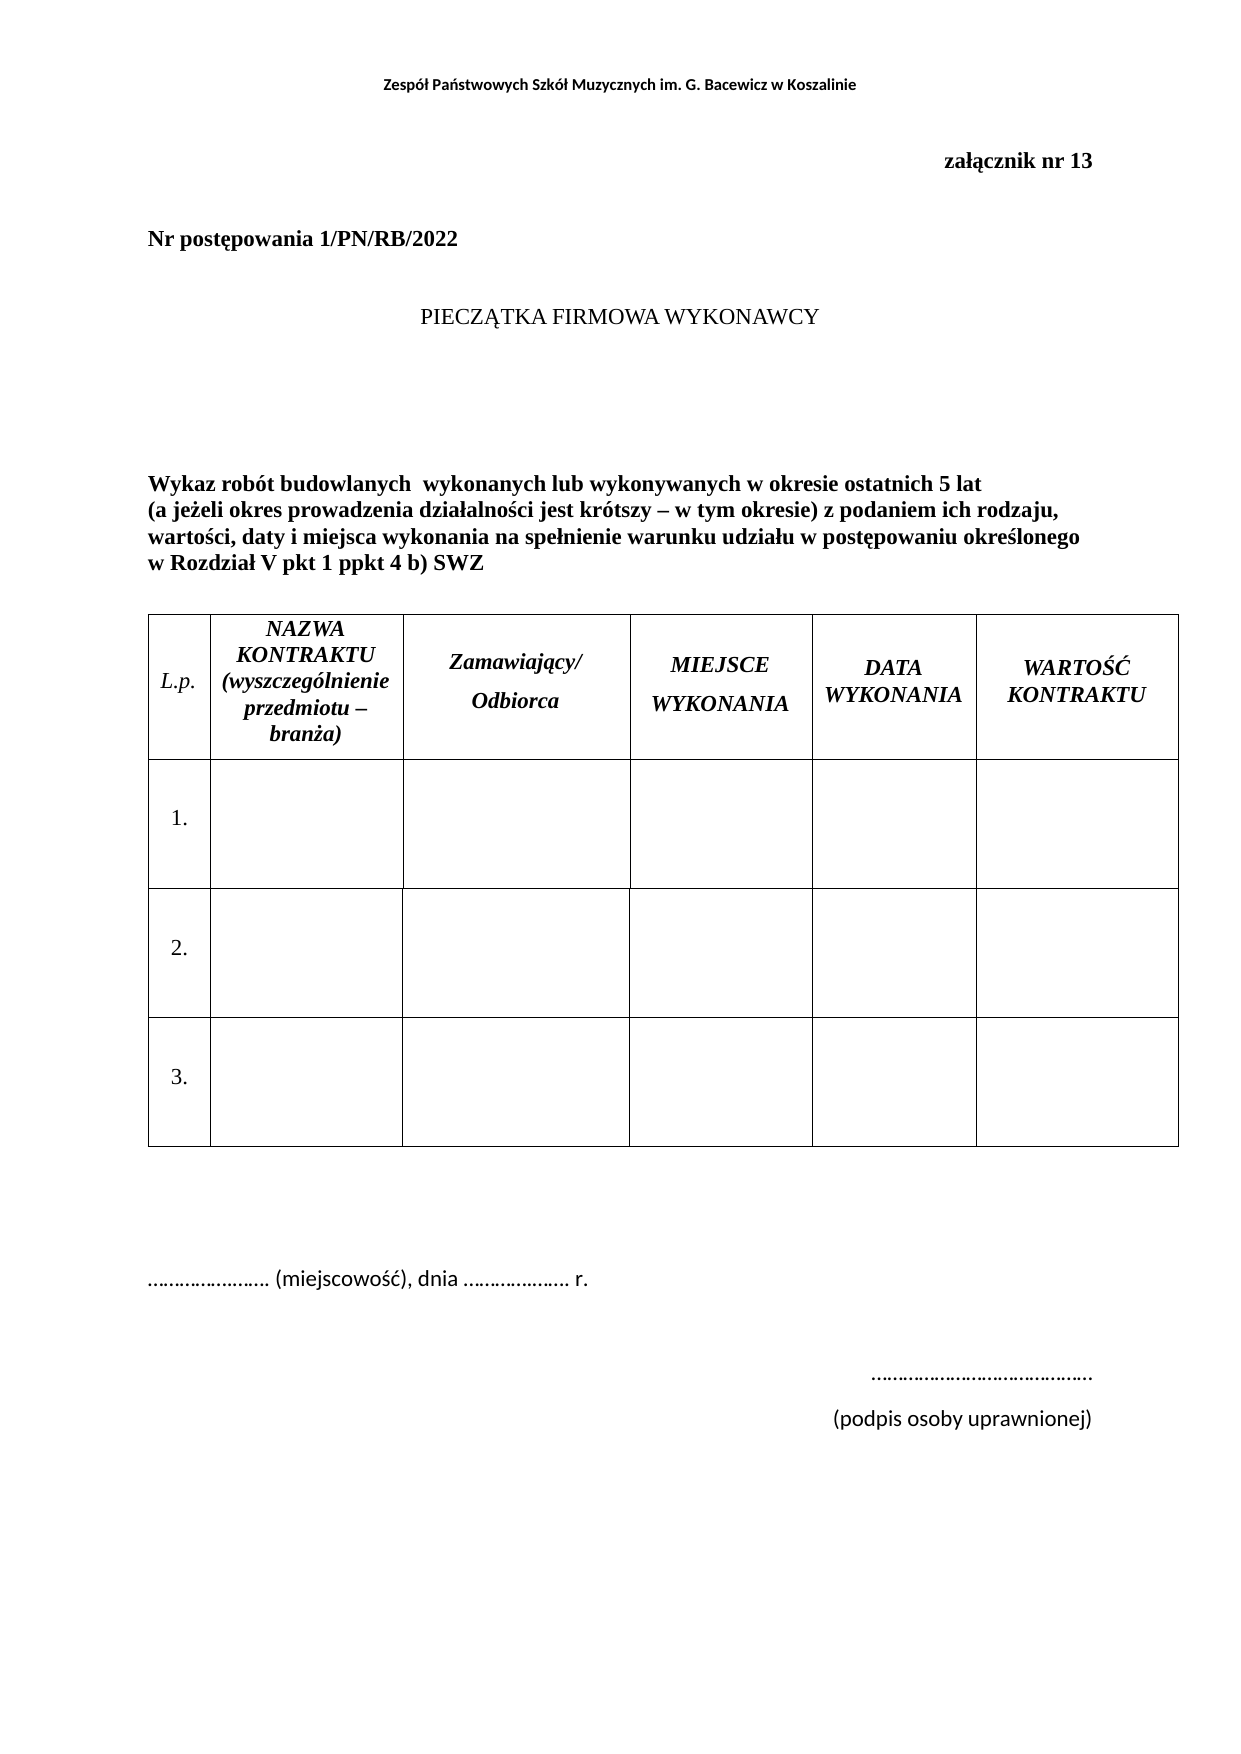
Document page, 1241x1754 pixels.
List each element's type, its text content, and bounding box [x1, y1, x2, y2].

table_cell [813, 1018, 976, 1146]
table_header L.p. [149, 615, 210, 759]
table_cell [211, 760, 403, 888]
table_header NAZWA KONTRAKTU (wyszczególnienie przedmiotu – branża) [211, 615, 403, 759]
text …………………………………… [148, 1358, 1093, 1386]
table_header DATA WYKONANIA [813, 615, 976, 759]
text …………….……. (miejscowość), dnia ………….……. r. [148, 1264, 1093, 1292]
table_cell [211, 1018, 402, 1146]
text Wykaz robót budowlanych wykonanych lub wykonywanych w okresie ostatnich 5 lat (a jeżeli okres prowadzenia działalności jest krótszy – w tym okresie) z podaniem ich rodzaju, wartości, daty i miejsca wykonania na spełnienie warunku udziału w postępowaniu określonego w Rozdział V pkt 1 ppkt 4 b) SWZ [148, 470, 1093, 575]
table_cell [631, 760, 812, 888]
text Nr postępowania 1/PN/RB/2022 [148, 225, 1093, 252]
table_header WARTOŚĆ KONTRAKTU [977, 615, 1178, 759]
text (podpis osoby uprawnionej) [148, 1404, 1093, 1432]
table_header Zamawiający/ Odbiorca [404, 615, 630, 759]
text PIECZĄTKA FIRMOWA WYKONAWCY [148, 303, 1093, 329]
text załącznik nr 13 [148, 148, 1093, 174]
table_cell 2. [149, 889, 210, 1017]
table_cell [630, 1018, 812, 1146]
table_cell 1. [149, 760, 210, 888]
table_cell [211, 889, 402, 1017]
table_cell [977, 1018, 1178, 1146]
table_cell [813, 760, 976, 888]
table_cell [977, 889, 1178, 1017]
table_cell [813, 889, 976, 1017]
table_cell 3. [149, 1018, 210, 1146]
table_cell [403, 1018, 629, 1146]
table_cell [404, 760, 630, 888]
table_cell [403, 889, 629, 1017]
table_header MIEJSCE WYKONANIA [631, 615, 812, 759]
table_cell [630, 889, 812, 1017]
table_cell [977, 760, 1178, 888]
